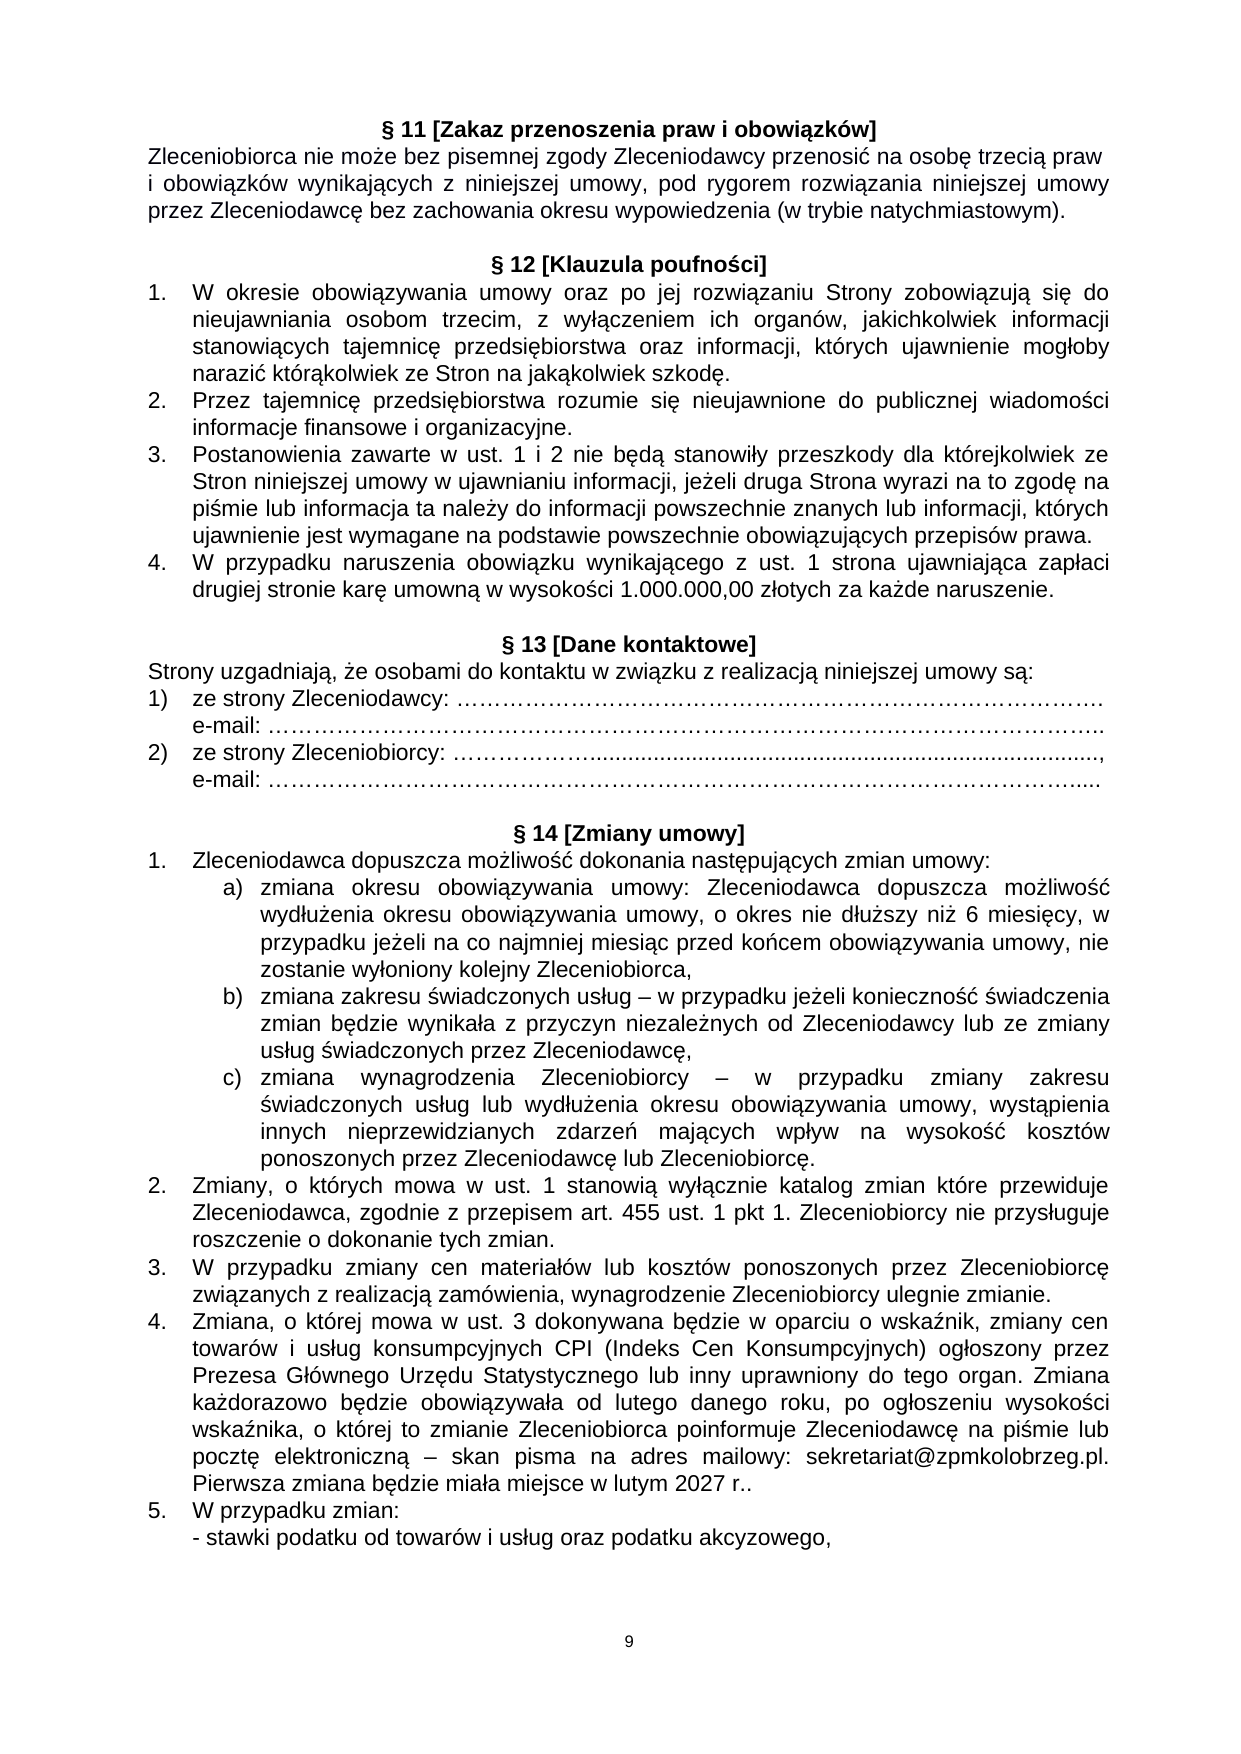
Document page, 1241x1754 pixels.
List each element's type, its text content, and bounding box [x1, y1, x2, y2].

text e-mail: ……………………………………………………………………………………………..... [148, 766, 1110, 793]
text Zleceniobiorca nie może bez pisemnej zgody Zleceniodawcy przenosić na osobę trzecią praw i obowiązków wynikających z niniejszej umowy, pod rygorem rozwiązania niniejszej umowy przez Zleceniodawcę bez zachowania okresu wypowiedzenia (w trybie natychmiastowym). [148, 143, 1110, 224]
text Strony uzgadniają, że osobami do kontaktu w związku z realizacją niniejszej umowy są: [148, 657, 1110, 684]
text 2. Przez tajemnicę przedsiębiorstwa rozumie się nieujawnione do publicznej wiadomości informacje finansowe i organizacyjne. [148, 387, 1110, 441]
list zmiana okresu obowiązywania umowy: Zleceniodawca dopuszcza możliwość wydłużenia okresu obowiązywania umowy, o okres nie dłuższy niż 6 miesięcy, w przypadku jeżeli na co najmniej miesiąc przed końcem obowiązywania umowy, nie zostanie wyłoniony kolejny Zleceniobiorca, [223, 874, 1110, 982]
text 3. Postanowienia zawarte w ust. 1 i 2 nie będą stanowiły przeszkody dla którejkolwiek ze Stron niniejszej umowy w ujawnianiu informacji, jeżeli druga Strona wyrazi na to zgodę na piśmie lub informacja ta należy do informacji powszechnie znanych lub informacji, których ujawnienie jest wymagane na podstawie powszechnie obowiązujących przepisów prawa. [148, 441, 1110, 549]
list zmiana zakresu świadczonych usług – w przypadku jeżeli konieczność świadczenia zmian będzie wynikała z przyczyn niezależnych od Zleceniodawcy lub ze zmiany usług świadczonych przez Zleceniodawcę, [223, 982, 1110, 1064]
text 1) ze strony Zleceniodawcy: …………………………………………………………………………. [148, 684, 1110, 712]
list W przypadku zmian: [148, 1497, 1110, 1524]
list W przypadku zmiany cen materiałów lub kosztów ponoszonych przez Zleceniobiorcę związanych z realizacją zamówienia, wynagrodzenie Zleceniobiorcy ulegnie zmianie. [148, 1253, 1110, 1307]
list Zmiana, o której mowa w ust. 3 dokonywana będzie w oparciu o wskaźnik, zmiany cen towarów i usług konsumpcyjnych CPI (Indeks Cen Konsumpcyjnych) ogłoszony przez Prezesa Głównego Urzędu Statystycznego lub inny uprawniony do tego organ. Zmiana każdorazowo będzie obowiązywała od lutego danego roku, po ogłoszeniu wysokości wskaźnika, o której to zmianie Zleceniobiorca poinformuje Zleceniodawcę na piśmie lub pocztę elektroniczną – skan pisma na adres mailowy: sekretariat@zpmkolobrzeg.pl. Pierwsza zmiana będzie miała miejsce w lutym 2027 r.. [148, 1307, 1110, 1497]
text e-mail: ……………………………………………………………………………………………….. [148, 712, 1110, 739]
text 2) ze strony Zleceniobiorcy: ………………................................................................................, [148, 739, 1110, 766]
list zmiana wynagrodzenia Zleceniobiorcy – w przypadku zmiany zakresu świadczonych usług lub wydłużenia okresu obowiązywania umowy, wystąpienia innych nieprzewidzianych zdarzeń mających wpływ na wysokość kosztów ponoszonych przez Zleceniodawcę lub Zleceniobiorcę. [223, 1064, 1110, 1172]
text § 13 [Dane kontaktowe] [148, 630, 1110, 657]
text § 11 [Zakaz przenoszenia praw i obowiązków] [148, 116, 1110, 143]
text 4. W przypadku naruszenia obowiązku wynikającego z ust. 1 strona ujawniająca zapłaci drugiej stronie karę umowną w wysokości 1.000.000,00 złotych za każde naruszenie. [148, 549, 1110, 603]
list - stawki podatku od towarów i usług oraz podatku akcyzowego, [192, 1524, 1110, 1551]
list Zleceniodawca dopuszcza możliwość dokonania następujących zmian umowy: [148, 847, 1110, 874]
text 1. W okresie obowiązywania umowy oraz po jej rozwiązaniu Strony zobowiązują się do nieujawniania osobom trzecim, z wyłączeniem ich organów, jakichkolwiek informacji stanowiących tajemnicę przedsiębiorstwa oraz informacji, których ujawnienie mogłoby narazić którąkolwiek ze Stron na jakąkolwiek szkodę. [148, 278, 1110, 387]
text § 12 [Klauzula poufności] [148, 251, 1110, 278]
list Zmiany, o których mowa w ust. 1 stanowią wyłącznie katalog zmian które przewiduje Zleceniodawca, zgodnie z przepisem art. 455 ust. 1 pkt 1. Zleceniobiorcy nie przysługuje roszczenie o dokonanie tych zmian. [148, 1172, 1110, 1253]
text § 14 [Zmiany umowy] [148, 820, 1110, 847]
